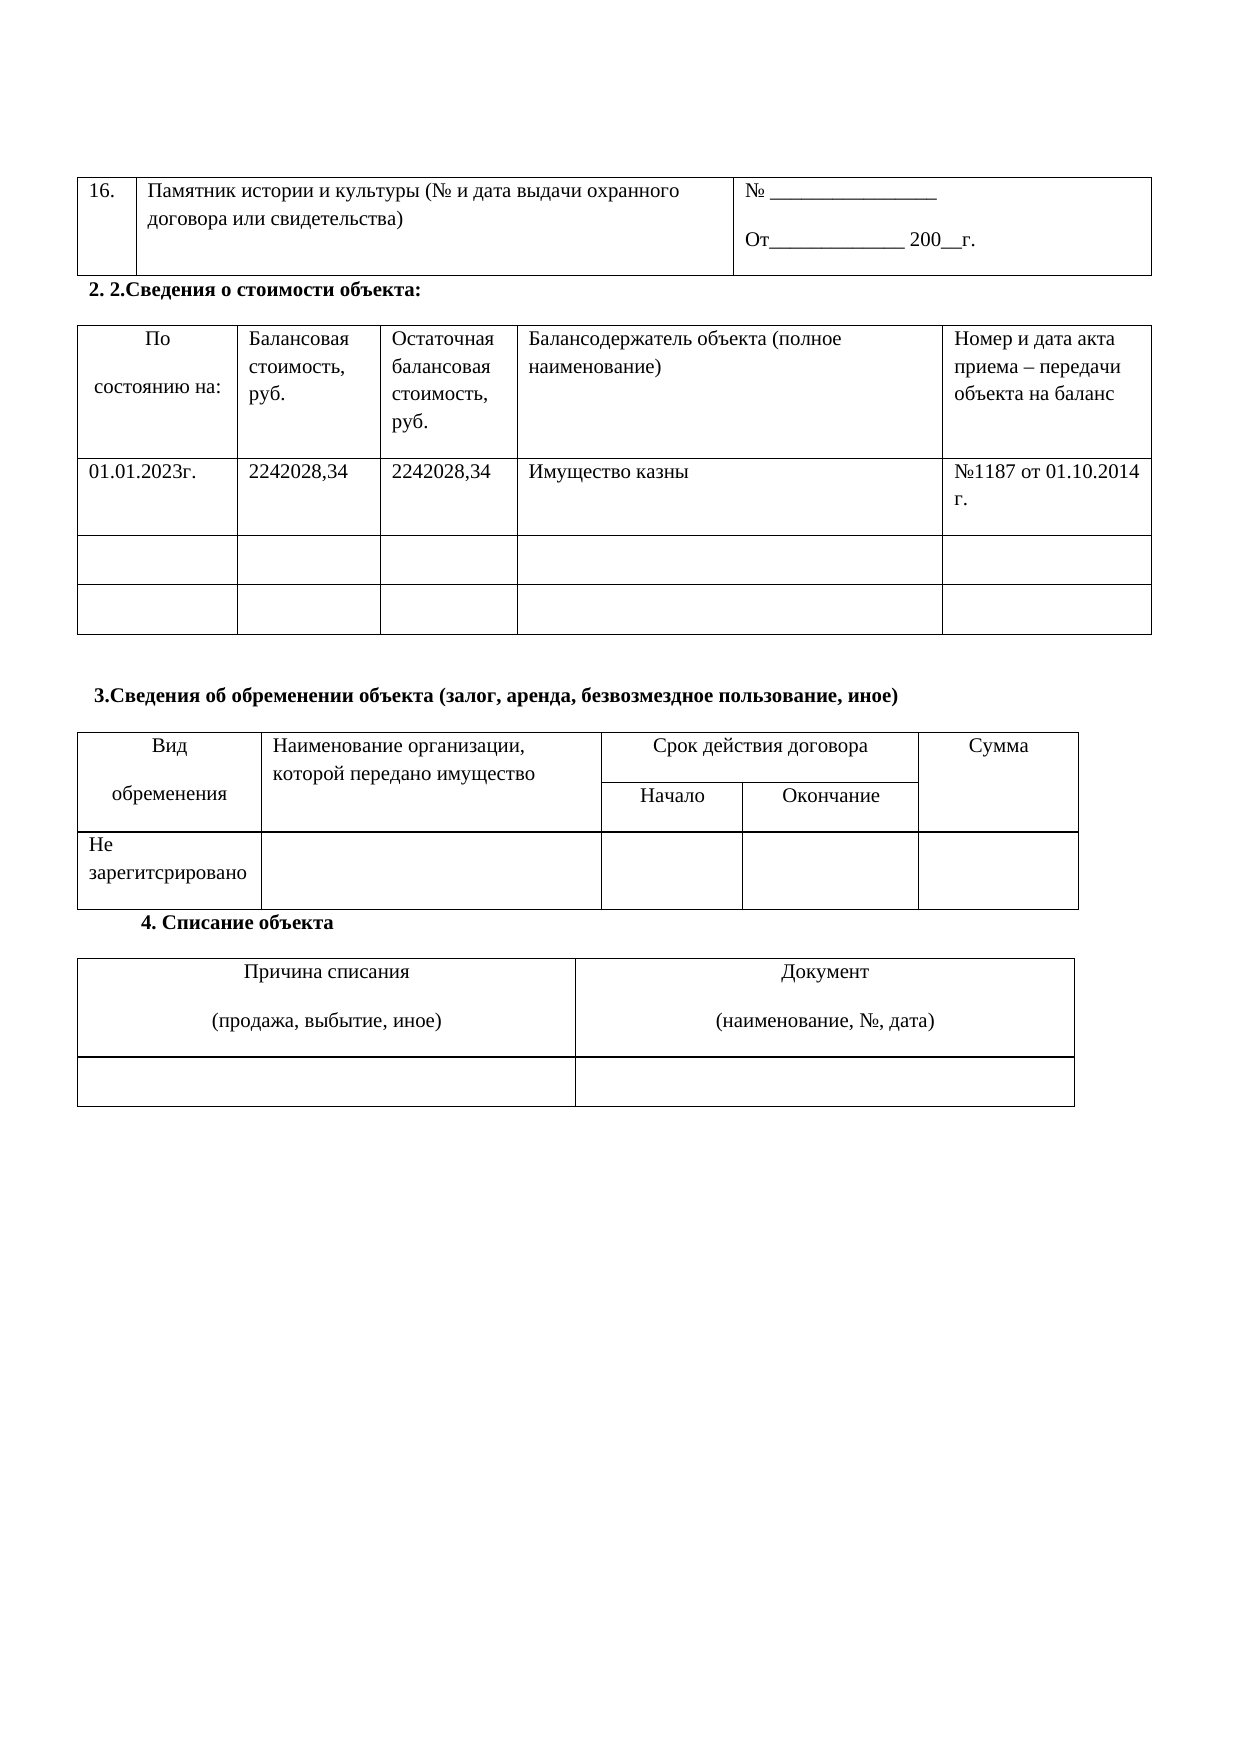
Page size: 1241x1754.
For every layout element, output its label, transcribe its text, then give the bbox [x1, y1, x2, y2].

table_cell 2242028,34 [381, 459, 517, 535]
table_cell [262, 833, 601, 909]
text 2. 2.Сведения о стоимости объекта: [89, 276, 1122, 301]
table_cell Окончание [743, 783, 918, 831]
table_header По состоянию на: [78, 326, 237, 457]
table_cell 2242028,34 [238, 459, 380, 535]
table_header Сумма [919, 733, 1078, 831]
table_cell [238, 585, 380, 634]
table_cell [381, 536, 517, 584]
table_cell [743, 833, 918, 909]
table_cell [78, 1058, 575, 1106]
table_cell [602, 833, 742, 909]
table_cell [919, 833, 1078, 909]
table_cell [943, 536, 1151, 584]
table_cell [518, 536, 942, 584]
table_header Срок действия договора [602, 733, 918, 782]
table_cell [576, 1058, 1074, 1106]
table_cell [78, 585, 237, 634]
table_cell Начало [602, 783, 742, 831]
table_header Номер и дата акта приема – передачи объекта на баланс [943, 326, 1151, 457]
table_cell Памятник истории и культуры (№ и дата выдачи охранного договора или свидетельства) [137, 178, 733, 275]
table_header Балансовая стоимость, руб. [238, 326, 380, 457]
table_header Остаточная балансовая стоимость, руб. [381, 326, 517, 457]
table_header Причина списания (продажа, выбытие, иное) [78, 959, 575, 1056]
table_cell [78, 536, 237, 584]
text 4. Списание объекта [89, 910, 1122, 934]
text 3.Сведения об обременении объекта (залог, аренда, безвозмездное пользование, иное) [89, 683, 1122, 707]
table_header Наименование организации, которой передано имущество [262, 733, 601, 831]
table_header Документ (наименование, №, дата) [576, 959, 1074, 1056]
table_cell 16. [78, 178, 136, 275]
table_cell Имущество казны [518, 459, 942, 535]
table_cell [943, 585, 1151, 634]
table_cell Не зарегитсрировано [78, 833, 261, 909]
table_cell № ________________ От_____________ 200__г. [734, 178, 1151, 275]
table_cell [518, 585, 942, 634]
table_cell 01.01.2023г. [78, 459, 237, 535]
table_header Вид обременения [78, 733, 261, 831]
table_cell [381, 585, 517, 634]
table_cell №1187 от 01.10.2014 г. [943, 459, 1151, 535]
table_cell [238, 536, 380, 584]
table_header Балансодержатель объекта (полное наименование) [518, 326, 942, 457]
